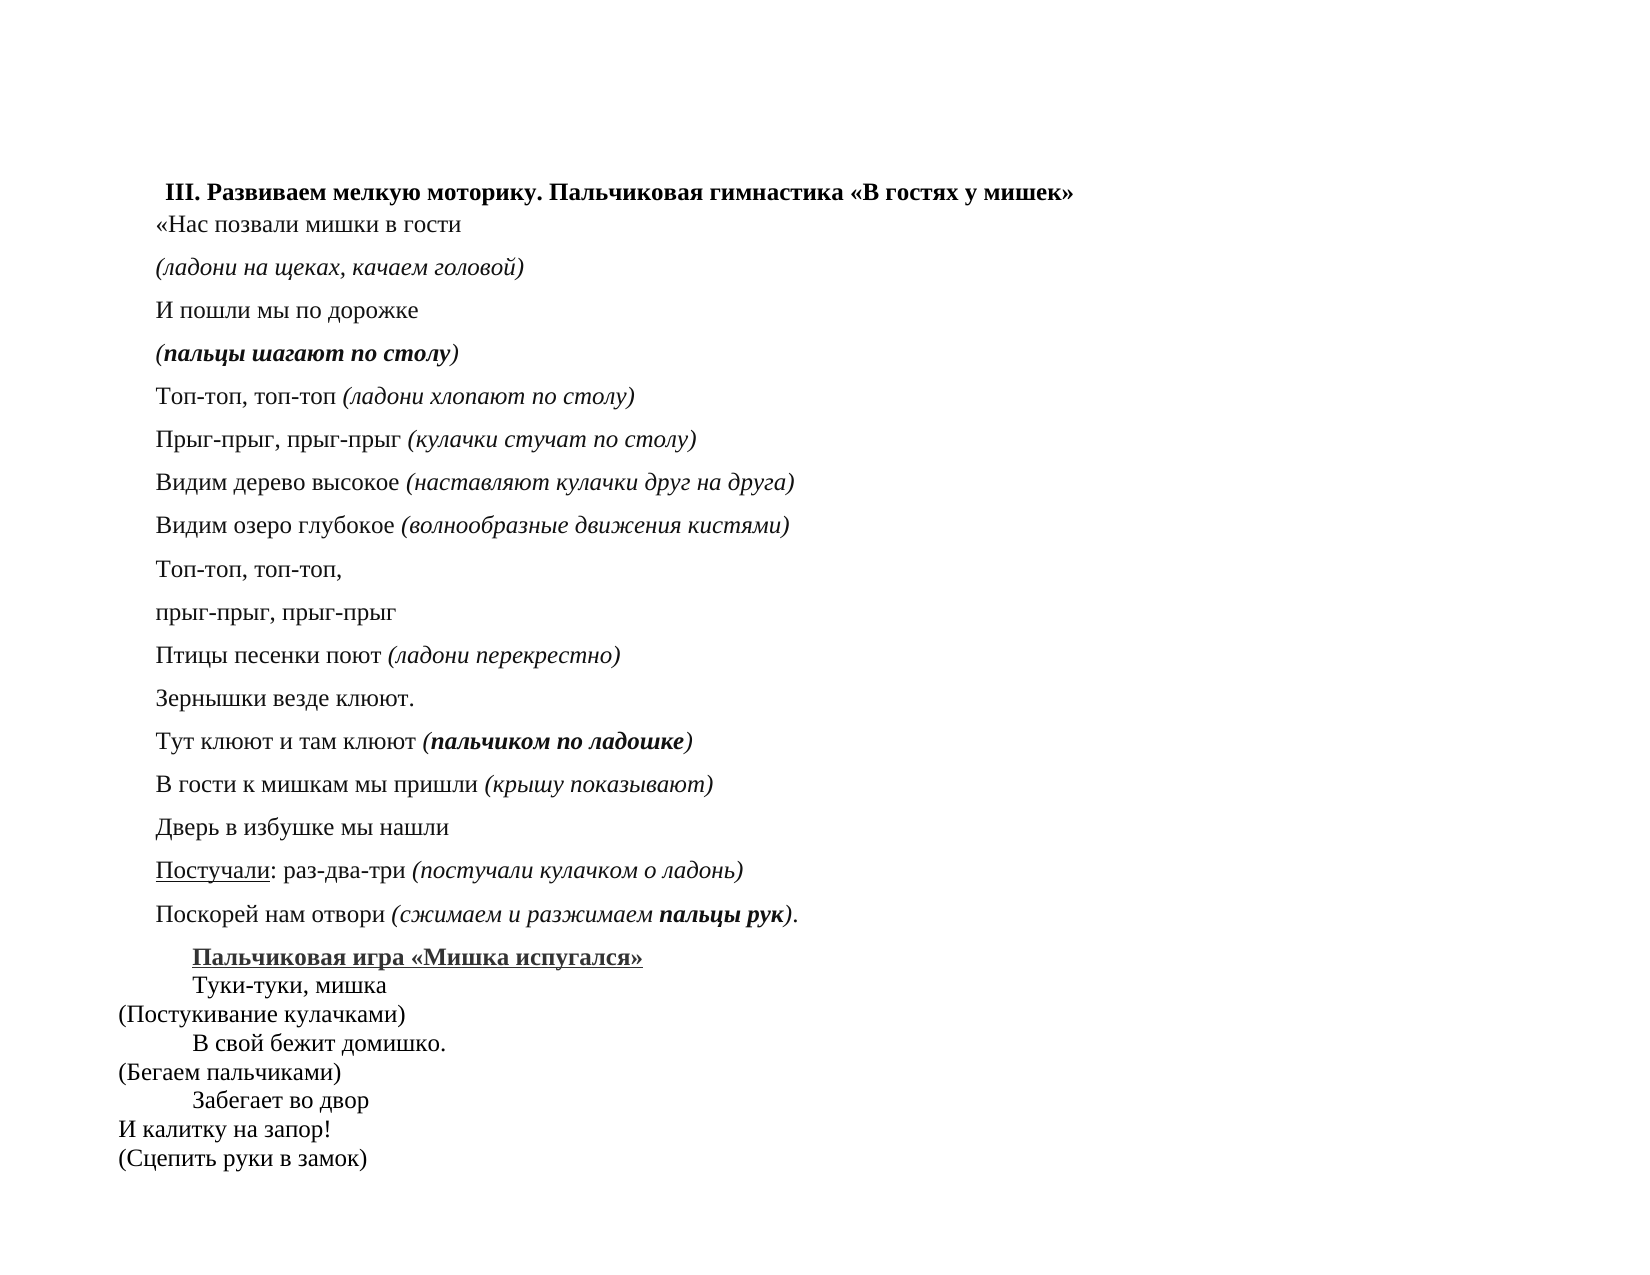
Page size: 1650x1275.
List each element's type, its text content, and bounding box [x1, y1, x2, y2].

text прыг-прыг, прыг-прыг [118, 597, 1532, 626]
text Видим дерево высокое (наставляют кулачки друг на друга) [118, 467, 1532, 496]
text Туки-туки, мишка (Постукивание кулачками) [118, 971, 1532, 1028]
text В гости к мишкам мы пришли (крышу показывают) [118, 769, 1532, 798]
text Поскорей нам отвори (сжимаем и разжимаем пальцы рук). [118, 899, 1532, 927]
text Топ-топ, топ-топ, [118, 554, 1532, 582]
text (ладони на щеках, качаем головой) [118, 252, 1532, 281]
text Забегает во двор И калитку на запор! (Сцепить руки в замок) [118, 1086, 1532, 1172]
text III. Развиваем мелкую моторику. Пальчиковая гимнастика «В гостях у мишек» [118, 177, 1532, 206]
text Тут клюют и там клюют (пальчиком по ладошке) [118, 726, 1532, 755]
text Видим озеро глубокое (волнообразные движения кистями) [118, 511, 1532, 539]
text Прыг-прыг, прыг-прыг (кулачки стучат по столу) [118, 424, 1532, 453]
text В свой бежит домишко. (Бегаем пальчиками) [118, 1028, 1532, 1086]
text И пошли мы по дорожке [118, 295, 1532, 324]
text (пальцы шагают по столу) [118, 338, 1532, 367]
text Зернышки везде клюют. [118, 683, 1532, 712]
text Птицы песенки поют (ладони перекрестно) [118, 640, 1532, 669]
text Постучали: раз-два-три (постучали кулачком о ладонь) [118, 856, 1532, 884]
text Пальчиковая игра «Мишка испугался» [118, 942, 1532, 971]
text Топ-топ, топ-топ (ладони хлопают по столу) [118, 381, 1532, 410]
text Дверь в избушке мы нашли [118, 812, 1532, 841]
text «Нас позвали мишки в гости [118, 209, 1532, 237]
